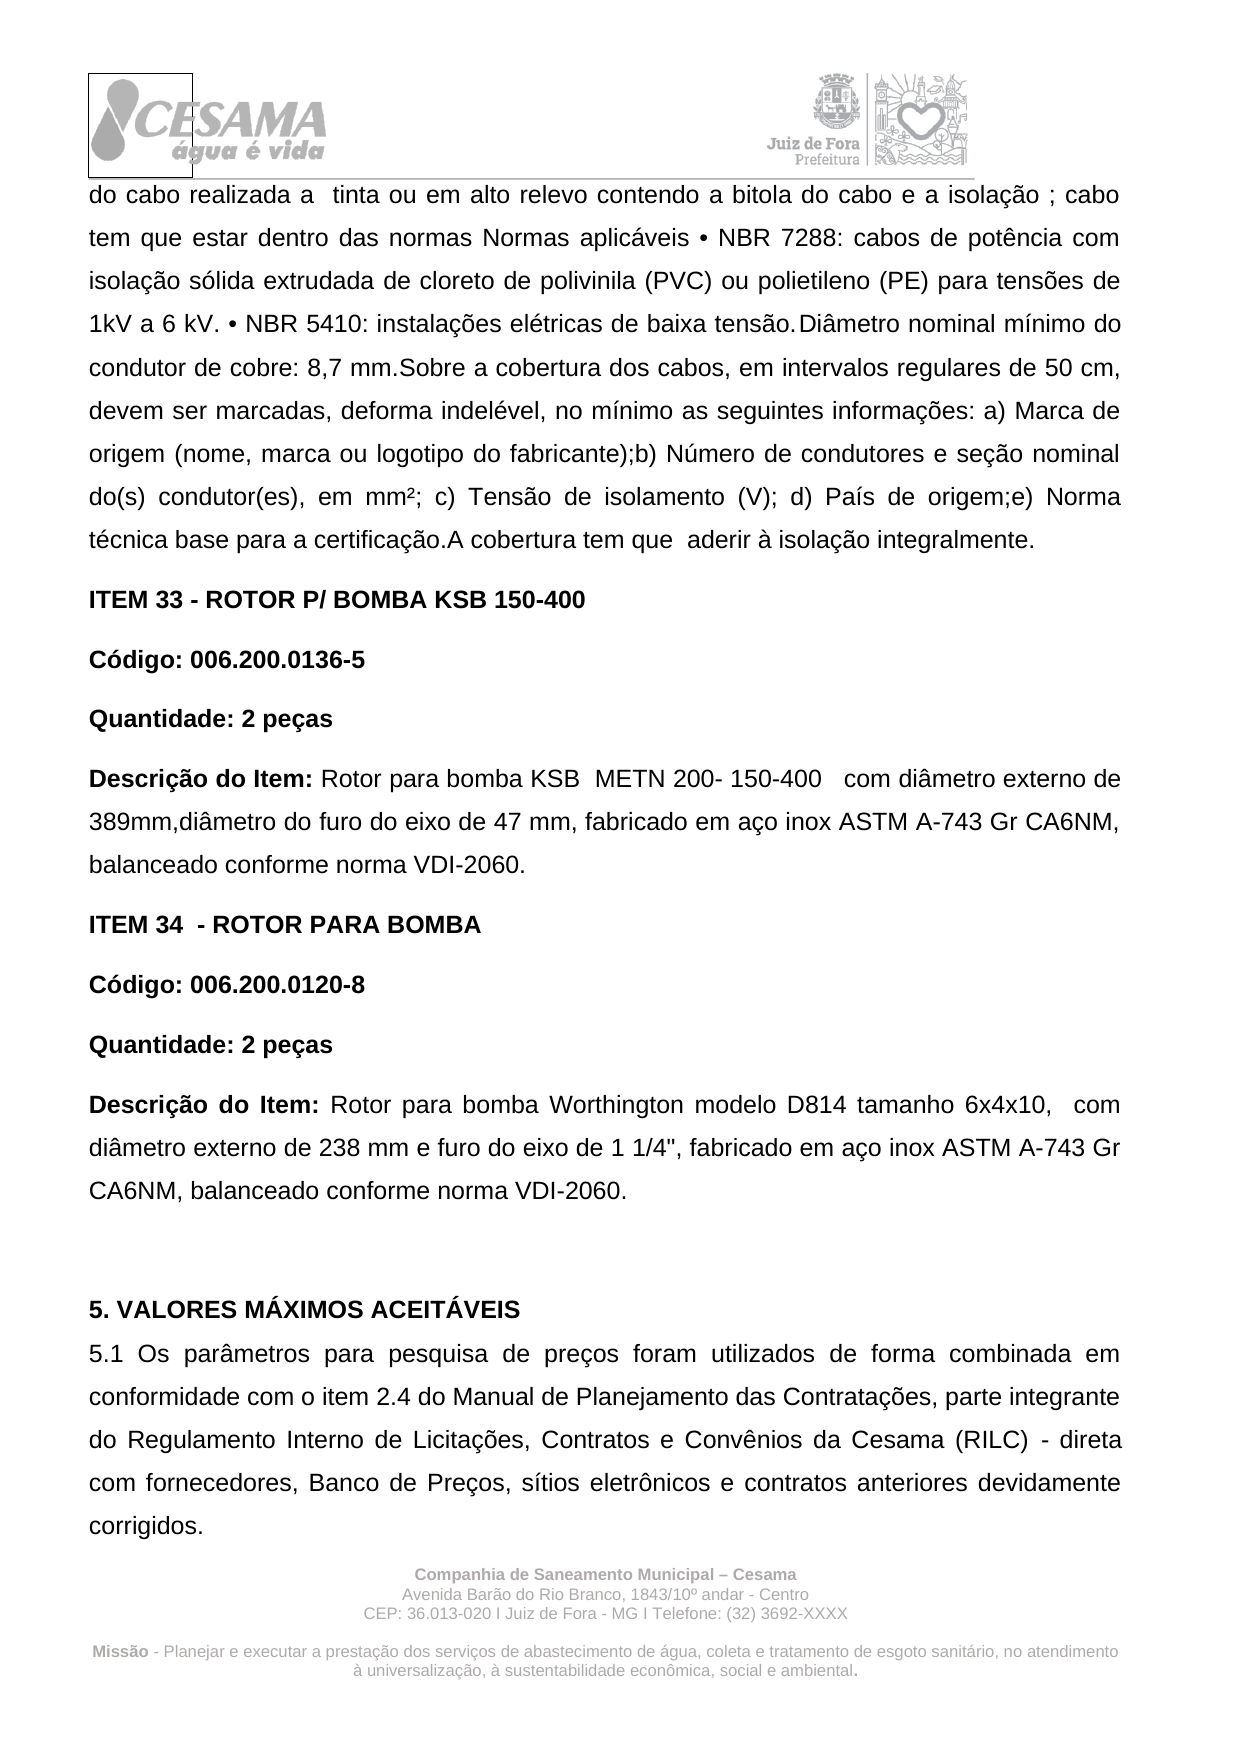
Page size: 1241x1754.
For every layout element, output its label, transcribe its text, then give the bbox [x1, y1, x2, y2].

text ITEM 34 - ROTOR PARA BOMBA [89, 910, 1122, 939]
picture [88, 73, 975, 180]
text Descrição do Item: Rotor para bomba Worthington modelo D814 tamanho 6x4x10, com diâmetro externo de 238 mm e furo do eixo de 1 1/4", fabricado em aço inox ASTM A-743 Gr CA6NM, balanceado conforme norma VDI-2060. [89, 1089, 1122, 1204]
text Quantidade: 2 peças [89, 704, 1122, 733]
text 5.1 Os parâmetros para pesquisa de preços foram utilizados de forma combinada em conformidade com o item 2.4 do Manual de Planejamento das Contratações, parte integrante do Regulamento Interno de Licitações, Contratos e Convênios da Cesama (RILC) - direta com fornecedores, Banco de Preços, sítios eletrônicos e contratos anteriores devidamente corrigidos. [89, 1338, 1122, 1540]
text Código: 006.200.0120-8 [89, 970, 1122, 999]
text ITEM 33 - ROTOR P/ BOMBA KSB 150-400 [89, 585, 1122, 613]
text Código: 006.200.0136-5 [89, 644, 1122, 673]
text Quantidade: 2 peças [89, 1030, 1122, 1058]
text Descrição do Item: Rotor para bomba KSB METN 200- 150-400 com diâmetro externo de 389mm,diâmetro do furo do eixo de 47 mm, fabricado em aço inox ASTM A-743 Gr CA6NM, balanceado conforme norma VDI-2060. [89, 764, 1122, 879]
text 5. VALORES MÁXIMOS ACEITÁVEIS [89, 1295, 1122, 1324]
